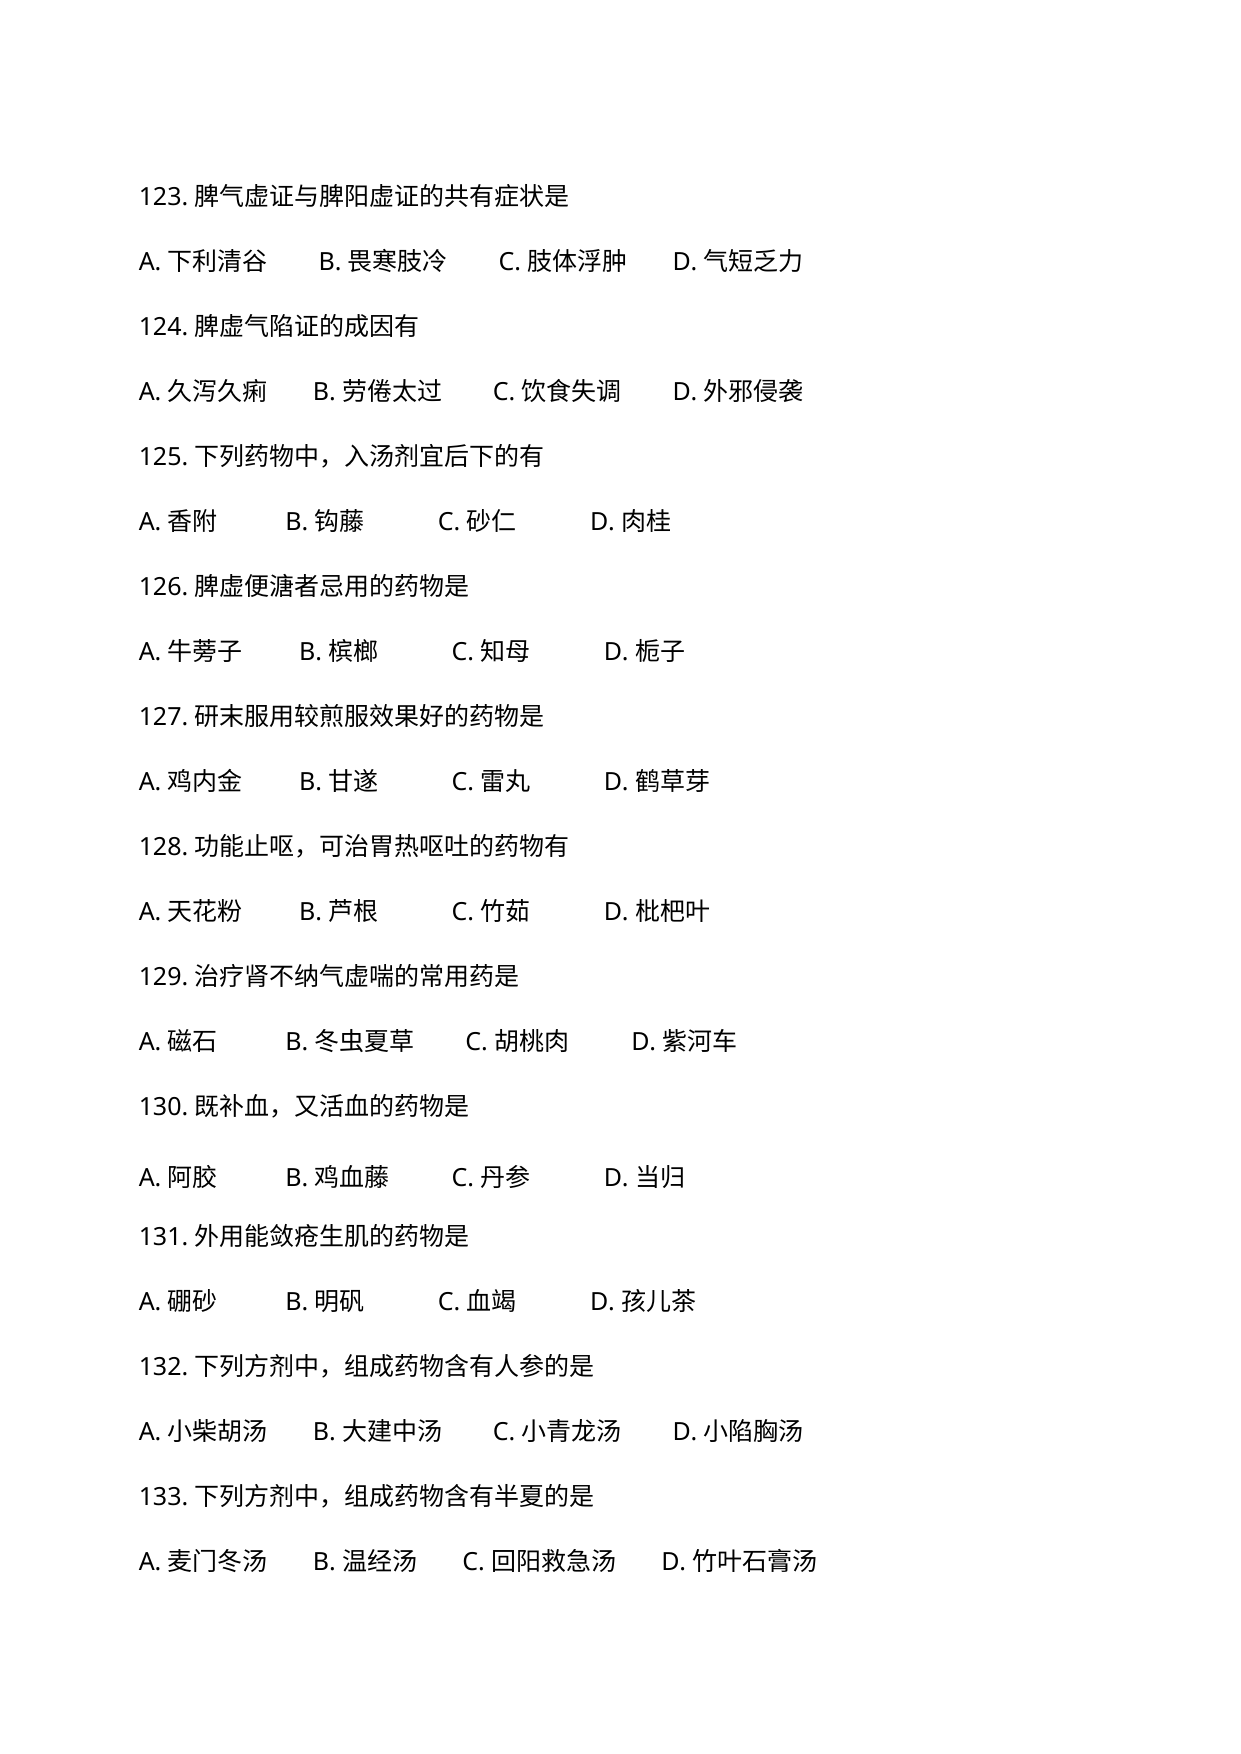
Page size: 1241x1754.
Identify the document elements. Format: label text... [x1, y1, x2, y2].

text 133. 下列方剂中，组成药物含有半夏的是 [112, 1462, 1128, 1527]
text 127. 研末服用较煎服效果好的药物是 [112, 682, 1128, 747]
text A. 鸡内金 B. 甘遂 C. 雷丸 D. 鹤草芽 [112, 747, 1128, 812]
text A. 麦门冬汤 B. 温经汤 C. 回阳救急汤 D. 竹叶石膏汤 [112, 1527, 1128, 1592]
text 123. 脾气虚证与脾阳虚证的共有症状是 [112, 162, 1128, 227]
text A. 小柴胡汤 B. 大建中汤 C. 小青龙汤 D. 小陷胸汤 [112, 1397, 1128, 1462]
text 131. 外用能敛疮生肌的药物是 [112, 1202, 1128, 1267]
text 124. 脾虚气陷证的成因有 [112, 292, 1128, 357]
text A. 下利清谷 B. 畏寒肢冷 C. 肢体浮肿 D. 气短乏力 [112, 227, 1128, 292]
text A. 天花粉 B. 芦根 C. 竹茹 D. 枇杷叶 [112, 877, 1128, 942]
text A. 硼砂 B. 明矾 C. 血竭 D. 孩儿茶 [112, 1267, 1128, 1332]
text A. 久泻久痢 B. 劳倦太过 C. 饮食失调 D. 外邪侵袭 [112, 357, 1128, 422]
text 132. 下列方剂中，组成药物含有人参的是 [112, 1332, 1128, 1397]
text A. 磁石 B. 冬虫夏草 C. 胡桃肉 D. 紫河车 [112, 1007, 1128, 1072]
text 125. 下列药物中，入汤剂宜后下的有 [112, 422, 1128, 487]
text 130. 既补血，又活血的药物是 [112, 1072, 1128, 1137]
text A. 香附 B. 钩藤 C. 砂仁 D. 肉桂 [112, 487, 1128, 552]
text 129. 治疗肾不纳气虚喘的常用药是 [112, 942, 1128, 1007]
text 126. 脾虚便溏者忌用的药物是 [112, 552, 1128, 617]
text A. 牛蒡子 B. 槟榔 C. 知母 D. 栀子 [112, 617, 1128, 682]
text A. 阿胶 B. 鸡血藤 C. 丹参 D. 当归 [112, 1137, 1128, 1202]
text 128. 功能止呕，可治胃热呕吐的药物有 [112, 812, 1128, 877]
